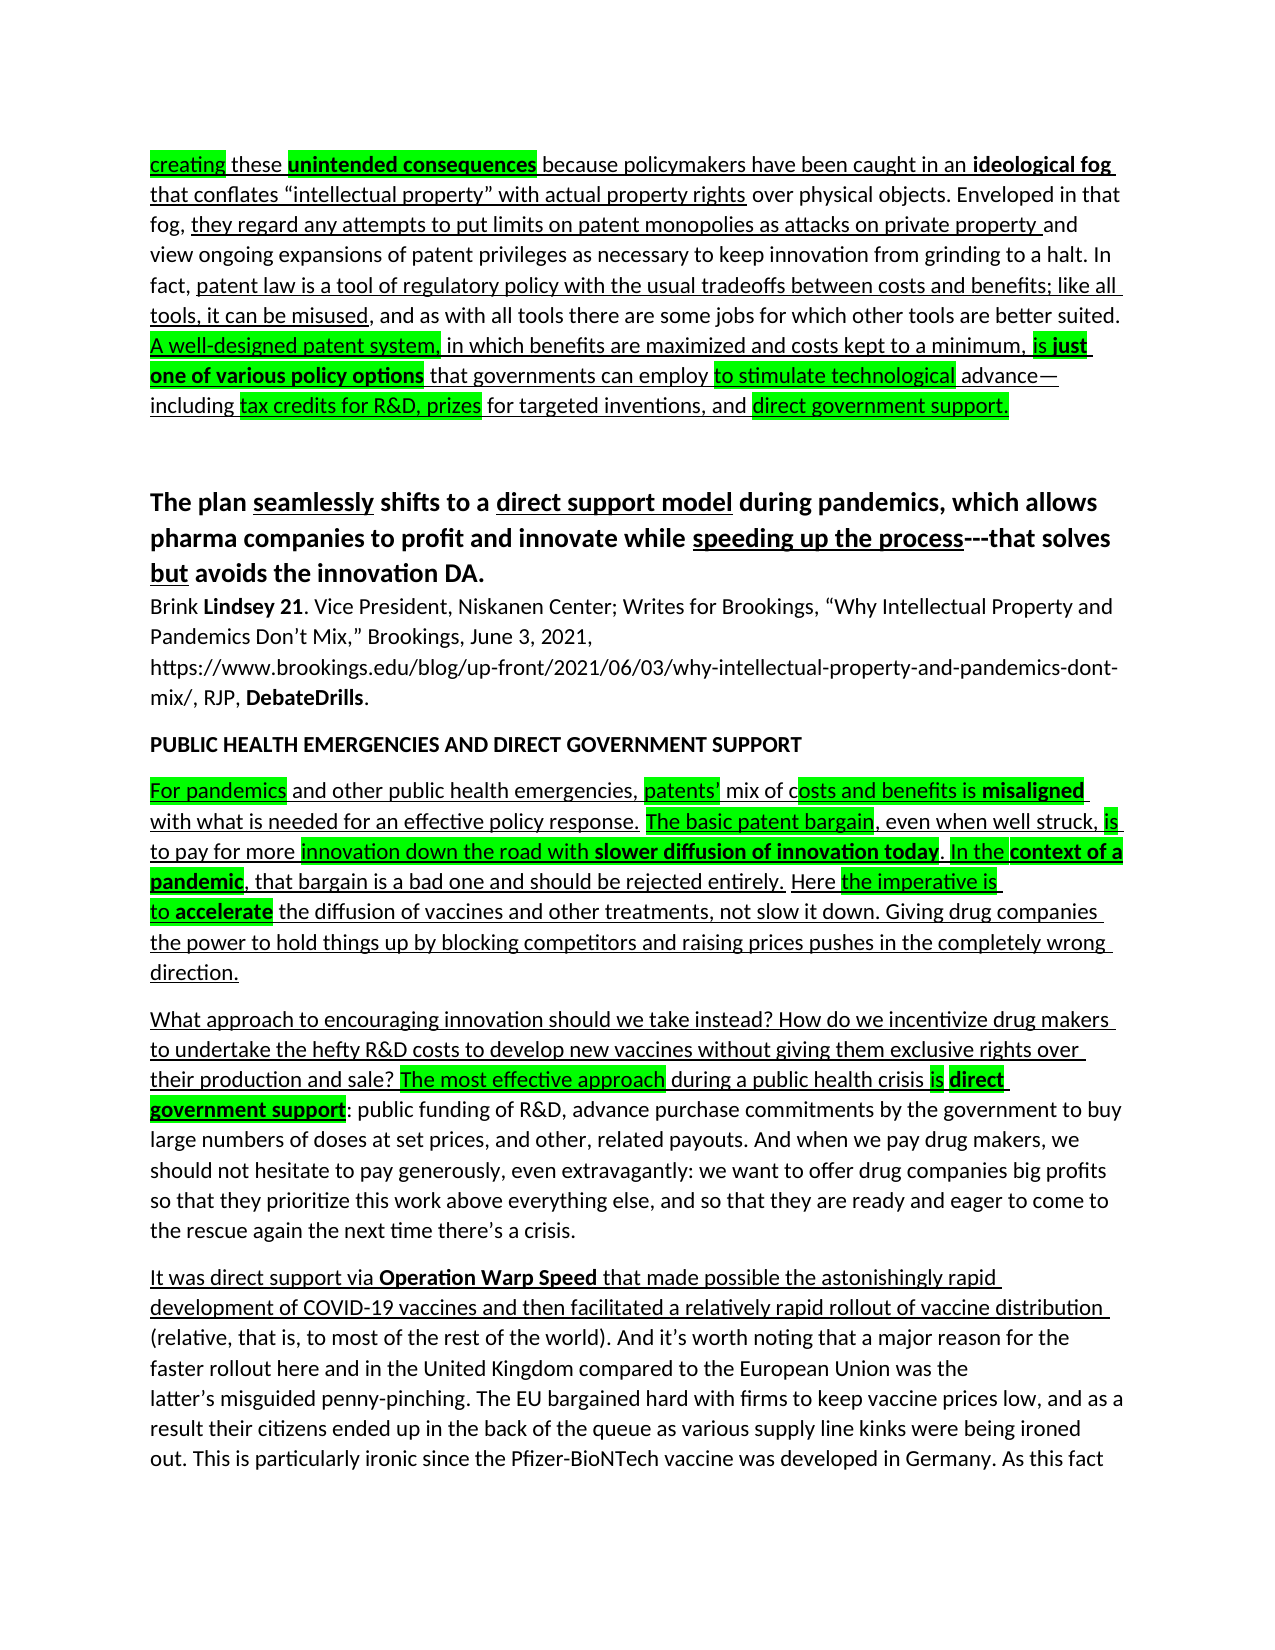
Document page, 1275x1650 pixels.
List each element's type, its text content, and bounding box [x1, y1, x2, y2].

text For pandemics and other public health emergencies, patents’ mix of costs and benefits is misaligned with what is needed for an effective policy response. The basic patent bargain, even when well struck, is to pay for more innovation down the road with slower diffusion of innovation today. In the context of a pandemic, that bargain is a bad one and should be rejected entirely. Here the imperative is to accelerate the diffusion of vaccines and other treatments, not slow it down. Giving drug companies the power to hold things up by blocking competitors and raising prices pushes in the completely wrong direction. [150, 777, 1125, 986]
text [150, 1263, 1125, 1472]
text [150, 150, 1125, 420]
subtitle The plan seamlessly shifts to a direct support model during pandemics, which allows pharma companies to profit and innovate while speeding up the process---that solves but avoids the innovation DA. [150, 485, 1125, 590]
text What approach to encouraging innovation should we take instead? How do we incentivize drug makers to undertake the hefty R&D costs to develop new vaccines without giving them exclusive rights over their production and sale? The most effective approach during a public health crisis is direct government support: public funding of R&D, advance purchase commitments by the government to buy large numbers of doses at set prices, and other, related payouts. And when we pay drug makers, we should not hesitate to pay generously, even extravagantly: we want to offer drug companies big profits so that they prioritize this work above everything else, and so that they are ready and eager to come to the rescue again the next time there’s a crisis. [150, 1005, 1125, 1244]
text PUBLIC HEALTH EMERGENCIES AND DIRECT GOVERNMENT SUPPORT [150, 730, 1125, 758]
text Brink Lindsey 21. Vice President, Niskanen Center; Writes for Brookings, “Why Intellectual Property and Pandemics Don’t Mix,” Brookings, June 3, 2021, https://www.brookings.edu/blog/up-front/2021/06/03/why-intellectual-property-and-pandemics-dont-mix/, RJP, DebateDrills. [150, 592, 1125, 711]
